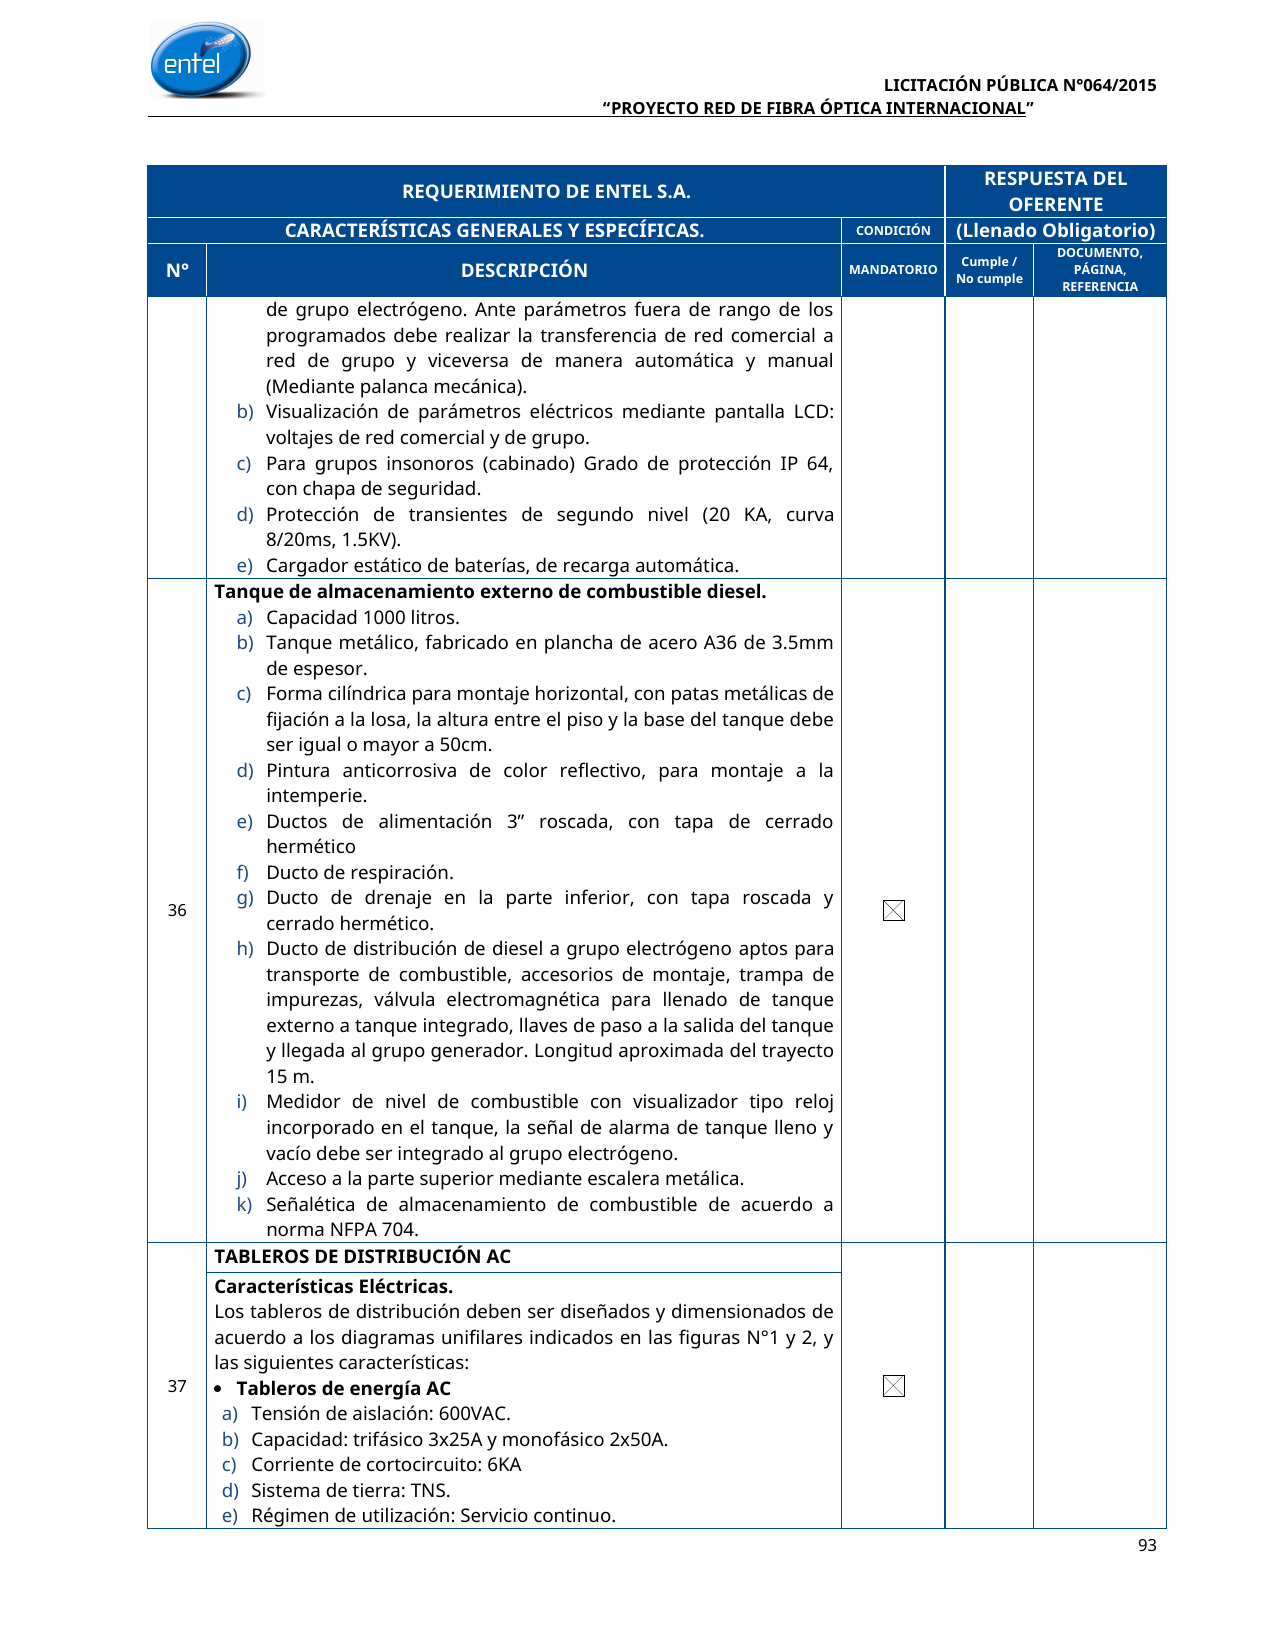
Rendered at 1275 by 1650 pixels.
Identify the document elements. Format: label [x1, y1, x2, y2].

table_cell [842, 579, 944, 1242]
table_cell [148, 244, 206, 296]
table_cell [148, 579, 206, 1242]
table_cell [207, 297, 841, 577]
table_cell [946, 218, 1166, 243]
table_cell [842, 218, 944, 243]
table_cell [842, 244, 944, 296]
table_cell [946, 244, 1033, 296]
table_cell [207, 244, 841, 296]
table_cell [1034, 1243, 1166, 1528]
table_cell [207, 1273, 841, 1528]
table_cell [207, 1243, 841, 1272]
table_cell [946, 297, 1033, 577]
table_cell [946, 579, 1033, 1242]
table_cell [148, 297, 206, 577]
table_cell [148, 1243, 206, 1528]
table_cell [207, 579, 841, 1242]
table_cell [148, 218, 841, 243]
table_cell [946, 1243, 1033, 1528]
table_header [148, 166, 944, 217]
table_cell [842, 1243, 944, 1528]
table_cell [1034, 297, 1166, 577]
picture [150, 21, 266, 99]
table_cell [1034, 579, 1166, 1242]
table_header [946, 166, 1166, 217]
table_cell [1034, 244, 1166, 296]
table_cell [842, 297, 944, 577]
